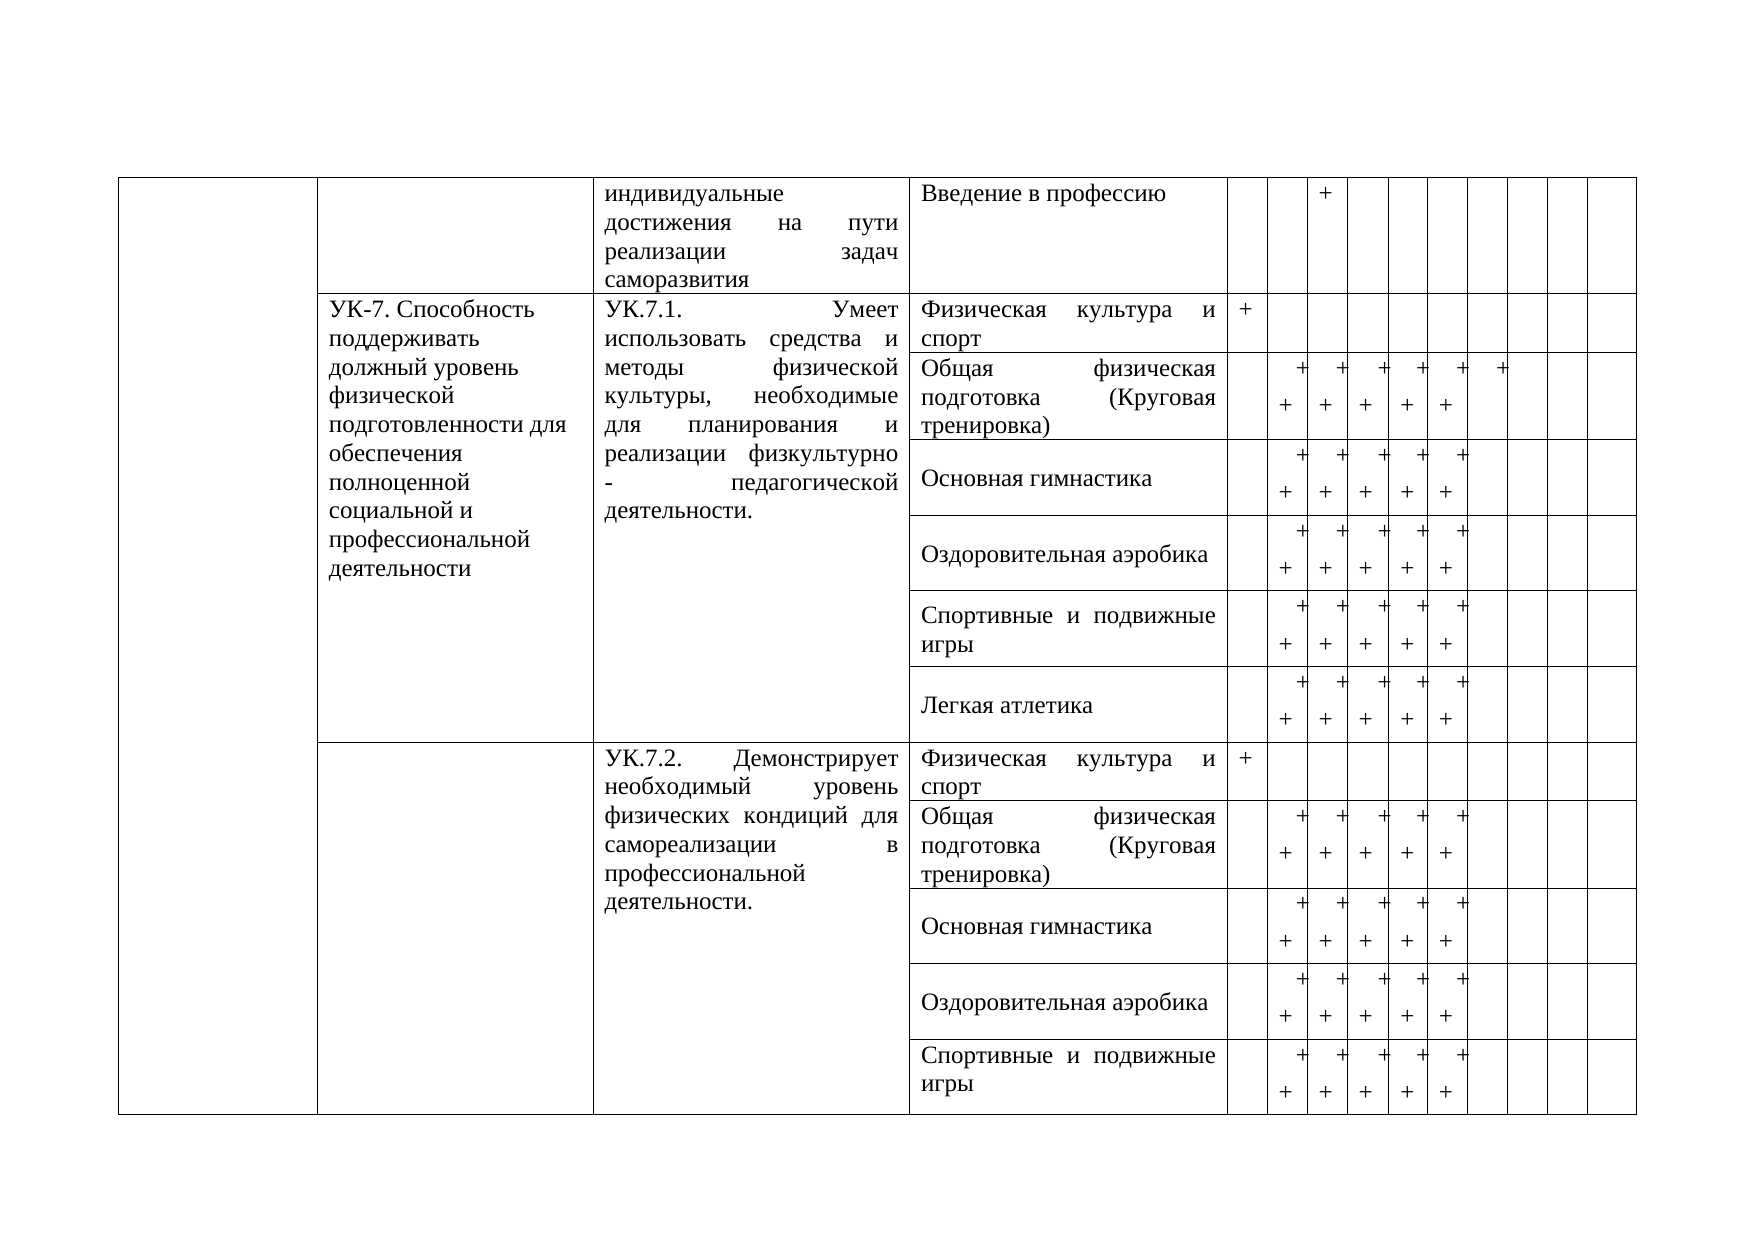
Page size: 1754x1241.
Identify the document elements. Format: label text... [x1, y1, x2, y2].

table_cell ++ [1308, 667, 1347, 742]
table_cell [1548, 353, 1587, 439]
table_cell [1548, 440, 1587, 515]
table_cell ++ [1268, 889, 1307, 963]
table_cell ++ [1389, 1040, 1427, 1114]
table_cell + [1468, 353, 1507, 439]
table_cell [1468, 178, 1507, 293]
table_cell [1588, 1040, 1636, 1114]
table_cell Физическая культура и спорт [910, 294, 1227, 352]
table_cell [1468, 591, 1507, 666]
table_cell ++ [1268, 964, 1307, 1039]
table_cell УК.7.2. Демонстрирует необходимый уровень физических кондиций для самореализации в профессиональной деятельности. [594, 743, 909, 1114]
table_cell [1228, 591, 1267, 666]
table_cell [1548, 667, 1587, 742]
table_cell ++ [1428, 353, 1467, 439]
table_cell [1588, 440, 1636, 515]
table_cell ++ [1428, 516, 1467, 590]
table_cell [1228, 353, 1267, 439]
table_cell [1508, 801, 1547, 887]
table_cell ++ [1348, 353, 1388, 439]
table_cell Легкая атлетика [910, 667, 1227, 742]
table_cell [1588, 294, 1636, 352]
table_cell [1228, 1040, 1267, 1114]
table_cell [1228, 178, 1267, 293]
table_cell [1468, 440, 1507, 515]
table_cell [1508, 743, 1547, 800]
table_cell [1308, 294, 1347, 352]
table_cell [1468, 516, 1507, 590]
table_cell ++ [1389, 591, 1427, 666]
table_cell [1348, 743, 1388, 800]
table_cell + [1228, 294, 1267, 352]
table_cell Общая физическая подготовка (Круговая тренировка) [910, 801, 1227, 887]
table_cell ++ [1308, 353, 1347, 439]
table_cell ++ [1348, 440, 1388, 515]
table_cell [1588, 964, 1636, 1039]
table_cell + [1228, 743, 1267, 800]
table_cell ++ [1268, 353, 1307, 439]
table_cell ++ [1268, 801, 1307, 887]
table_cell ++ [1308, 591, 1347, 666]
table_cell ++ [1308, 516, 1347, 590]
table_cell [1228, 964, 1267, 1039]
table_cell [1588, 667, 1636, 742]
table_cell [1468, 964, 1507, 1039]
table_cell Оздоровительная аэробика [910, 516, 1227, 590]
table_cell [1508, 591, 1547, 666]
table_cell ++ [1428, 667, 1467, 742]
table_cell [1508, 1040, 1547, 1114]
table_cell ++ [1389, 667, 1427, 742]
table_cell [1508, 964, 1547, 1039]
table_cell Спортивные и подвижные игры [910, 1040, 1227, 1114]
table_cell [1228, 889, 1267, 963]
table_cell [594, 178, 909, 293]
table_cell ++ [1428, 1040, 1467, 1114]
table_cell [1548, 178, 1587, 293]
table_cell [1428, 294, 1467, 352]
table_cell ++ [1348, 801, 1388, 887]
table_cell [1548, 743, 1587, 800]
table_cell + [1308, 178, 1347, 293]
table_cell ++ [1389, 801, 1427, 887]
table_cell Физическая культура и спорт [910, 743, 1227, 800]
table_cell [1548, 1040, 1587, 1114]
table_cell [1508, 178, 1547, 293]
table_cell ++ [1308, 889, 1347, 963]
table_cell Оздоровительная аэробика [910, 964, 1227, 1039]
table_cell [1588, 889, 1636, 963]
table_cell [1389, 294, 1427, 352]
table_cell [1228, 801, 1267, 887]
table_cell [1588, 516, 1636, 590]
table_cell УК.7.1. Умеет использовать средства и методы физической культуры, необходимые для планирования и реализации физкультурно - педагогической деятельности. [594, 294, 909, 742]
table_cell [1548, 964, 1587, 1039]
table_cell [1588, 743, 1636, 800]
table_cell ++ [1348, 516, 1388, 590]
table_cell [318, 743, 593, 1114]
table_cell ++ [1308, 1040, 1347, 1114]
table_cell [1468, 743, 1507, 800]
table_cell [1468, 801, 1507, 887]
table_cell [1508, 889, 1547, 963]
table_cell Основная гимнастика [910, 889, 1227, 963]
table_cell ++ [1308, 440, 1347, 515]
table_cell [1428, 743, 1467, 800]
table_cell [1588, 178, 1636, 293]
table_cell [1508, 294, 1547, 352]
table_cell [1268, 743, 1307, 800]
table_cell ++ [1428, 591, 1467, 666]
table_cell [1508, 353, 1547, 439]
table_cell ++ [1428, 889, 1467, 963]
table_cell ++ [1268, 440, 1307, 515]
table_cell [1228, 516, 1267, 590]
table_cell [1588, 591, 1636, 666]
table_cell ++ [1308, 964, 1347, 1039]
table_cell ++ [1348, 1040, 1388, 1114]
table_cell Общая физическая подготовка (Круговая тренировка) [910, 353, 1227, 439]
table_cell [1348, 294, 1388, 352]
table_cell [318, 178, 593, 293]
table_cell ++ [1268, 1040, 1307, 1114]
table_cell ++ [1389, 889, 1427, 963]
table_cell [1548, 889, 1587, 963]
table_cell ++ [1428, 801, 1467, 887]
table_cell [1389, 178, 1427, 293]
table_cell [1428, 178, 1467, 293]
table_cell ++ [1389, 440, 1427, 515]
table_cell ++ [1348, 889, 1388, 963]
table_cell [1508, 440, 1547, 515]
table_cell [1468, 667, 1507, 742]
table_cell Введение в профессию [910, 178, 1227, 293]
table_cell [1389, 743, 1427, 800]
table_cell ++ [1428, 440, 1467, 515]
table_cell [1468, 294, 1507, 352]
table_cell ++ [1268, 591, 1307, 666]
table_cell ++ [1348, 591, 1388, 666]
table_cell ++ [1428, 964, 1467, 1039]
table_cell [1348, 178, 1388, 293]
table_cell [1468, 889, 1507, 963]
table_cell [1508, 516, 1547, 590]
table_cell [1508, 667, 1547, 742]
table_cell ++ [1389, 516, 1427, 590]
table_cell [1228, 667, 1267, 742]
table_cell ++ [1268, 516, 1307, 590]
table_cell ++ [1348, 964, 1388, 1039]
table_cell [1268, 294, 1307, 352]
table_cell ++ [1308, 801, 1347, 887]
table_cell [1468, 1040, 1507, 1114]
table_cell Основная гимнастика [910, 440, 1227, 515]
table_cell ++ [1389, 353, 1427, 439]
table_cell [1548, 801, 1587, 887]
table_cell [1588, 801, 1636, 887]
table_cell ++ [1348, 667, 1388, 742]
table_cell ++ [1389, 964, 1427, 1039]
table_cell [1588, 353, 1636, 439]
table_cell [1548, 294, 1587, 352]
table_cell [1308, 743, 1347, 800]
table_cell [1268, 178, 1307, 293]
table_cell ++ [1268, 667, 1307, 742]
table_cell [1548, 516, 1587, 590]
table_cell Спортивные и подвижные игры [910, 591, 1227, 666]
table_cell УК-7. Способность поддерживать должный уровень физической подготовленности для обеспечения полноценной социальной и профессиональной деятельности [318, 294, 593, 742]
table_cell [1548, 591, 1587, 666]
table_cell [1228, 440, 1267, 515]
